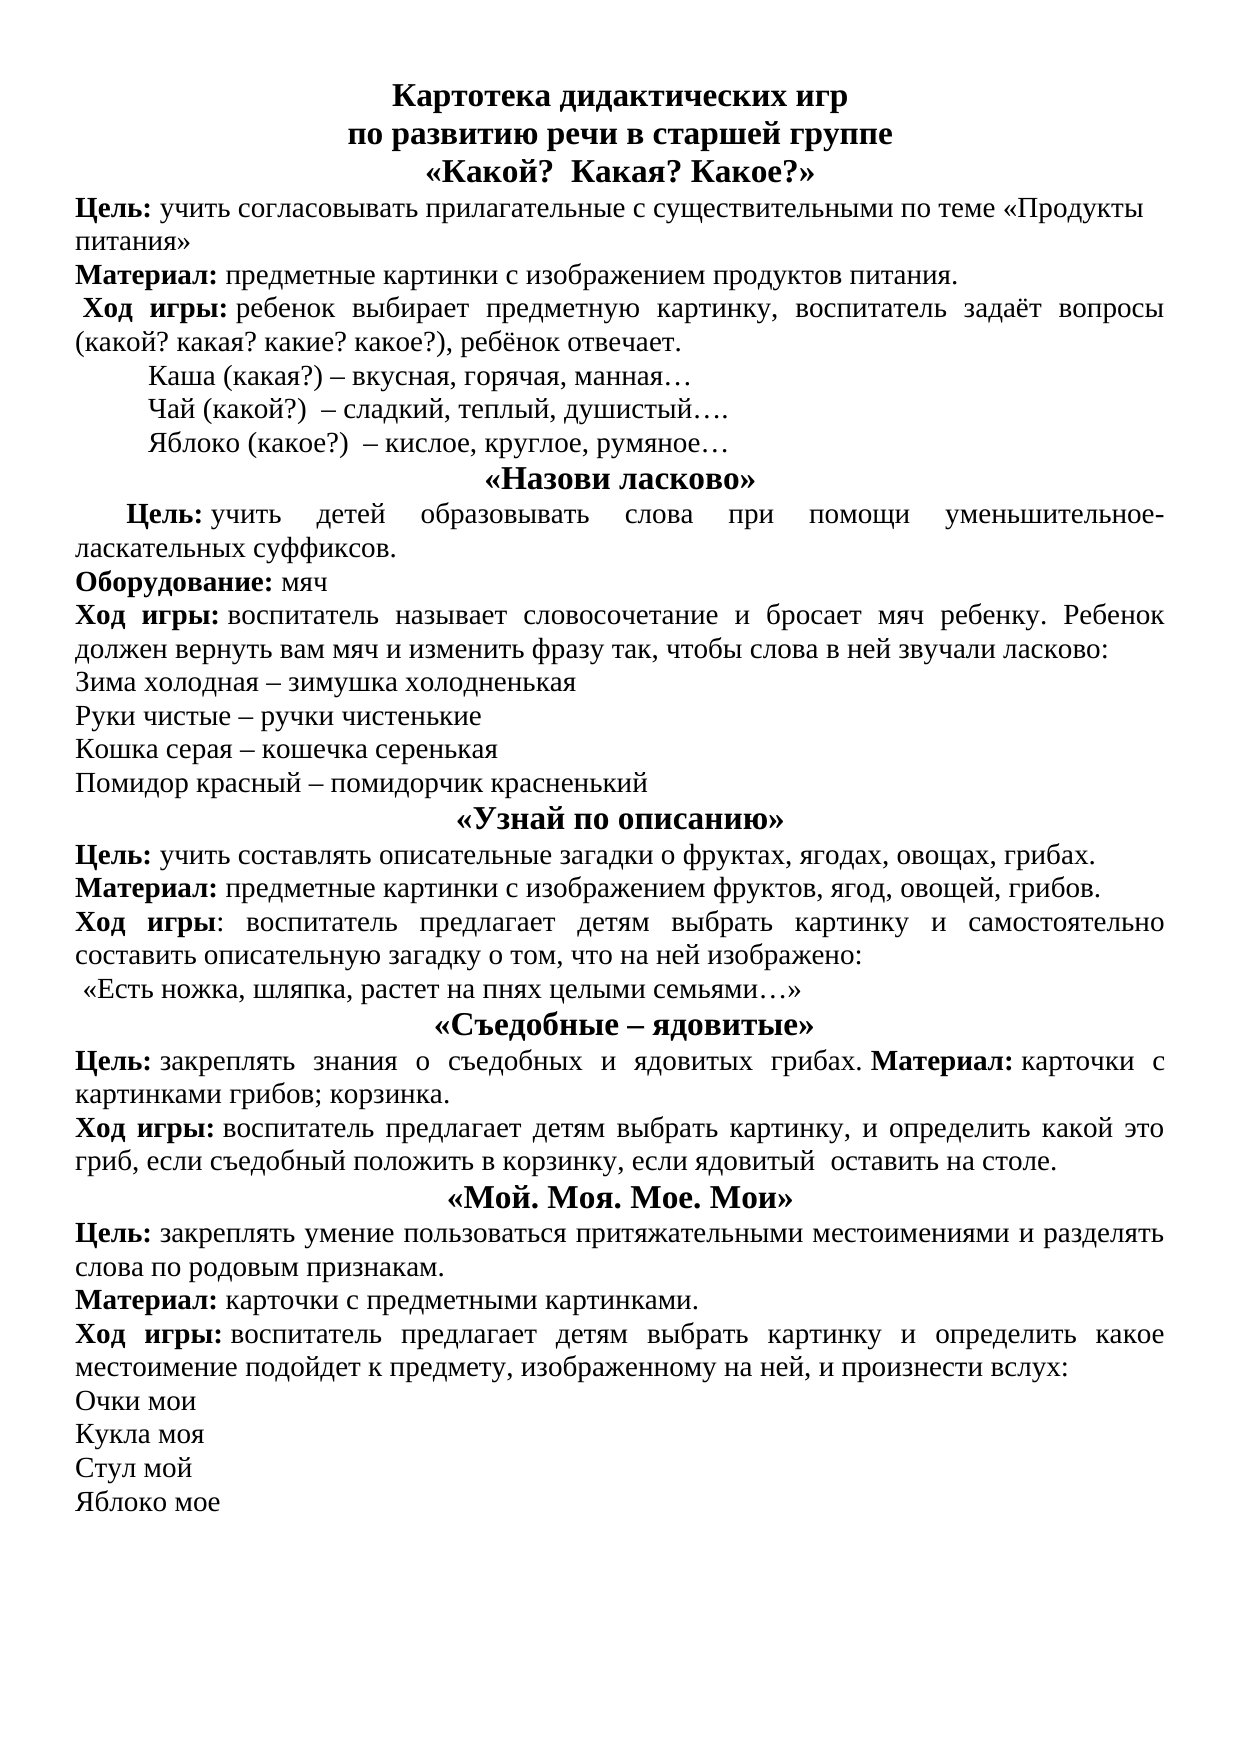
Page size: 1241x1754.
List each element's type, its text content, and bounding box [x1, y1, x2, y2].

text Кукла моя [75, 1417, 1165, 1450]
text Цель: учить детей образовывать слова при помощи уменьшительное- ласкательных суффиксов. [75, 497, 1165, 564]
text Каша (какая?) – вкусная, горячая, манная… [75, 358, 1165, 391]
text Очки мои [75, 1383, 1165, 1417]
text Ход игры: ребенок выбирает предметную картинку, воспитатель задаёт вопросы (какой? какая? какие? какое?), ребёнок отвечает. [75, 291, 1165, 358]
text Оборудование: мяч [75, 564, 1165, 597]
text по развитию речи в старшей группе [75, 113, 1165, 152]
text Материал: предметные картинки с изображением продуктов питания. [75, 257, 1165, 291]
text Материал: предметные картинки с изображением фруктов, ягод, овощей, грибов. [75, 870, 1165, 904]
text Цель: учить составлять описательные загадки о фруктах, ягодах, овощах, грибах. [75, 837, 1165, 870]
text Картотека дидактических игр [75, 75, 1165, 113]
text Цель: учить согласовывать прилагательные с существительными по теме «Продукты питания» [75, 190, 1165, 257]
text Ход игры: воспитатель предлагает детям выбрать картинку и самостоятельно составить описательную загадку о том, что на ней изображено: [75, 904, 1165, 971]
text Цель: закреплять знания о съедобных и ядовитых грибах. Материал: карточки с картинками грибов; корзинка. [75, 1043, 1165, 1110]
text Стул мой [75, 1450, 1165, 1484]
text Зима холодная – зимушка холодненькая [75, 664, 1165, 698]
text «Узнай по описанию» [75, 798, 1165, 837]
text Яблоко (какое?) – кислое, круглое, румяное… [75, 425, 1165, 458]
text Руки чистые – ручки чистенькие [75, 698, 1165, 731]
text Помидор красный – помидорчик красненький [75, 765, 1165, 798]
text «Мой. Моя. Мое. Мои» [75, 1177, 1165, 1215]
text Кошка серая – кошечка серенькая [75, 731, 1165, 765]
text Цель: закреплять умение пользоваться притяжательными местоимениями и разделять слова по родовым признакам. [75, 1215, 1165, 1282]
text Яблоко мое [75, 1484, 1165, 1517]
text Чай (какой?) – сладкий, теплый, душистый…. [75, 391, 1165, 425]
text «Съедобные – ядовитые» [75, 1004, 1165, 1043]
text «Какой? Какая? Какое?» [75, 152, 1165, 190]
text Материал: карточки с предметными картинками. [75, 1282, 1165, 1316]
text «Есть ножка, шляпка, растет на пнях целыми семьями…» [75, 971, 1165, 1004]
text Ход игры: воспитатель предлагает детям выбрать картинку, и определить какой это гриб, если съедобный положить в корзинку, если ядовитый оставить на столе. [75, 1110, 1165, 1177]
text Ход игры: воспитатель предлагает детям выбрать картинку и определить какое местоимение подойдет к предмету, изображенному на ней, и произнести вслух: [75, 1316, 1165, 1383]
text «Назови ласково» [75, 458, 1165, 497]
text Ход игры: воспитатель называет словосочетание и бросает мяч ребенку. Ребенок должен вернуть вам мяч и изменить фразу так, чтобы слова в ней звучали ласково: [75, 597, 1165, 664]
